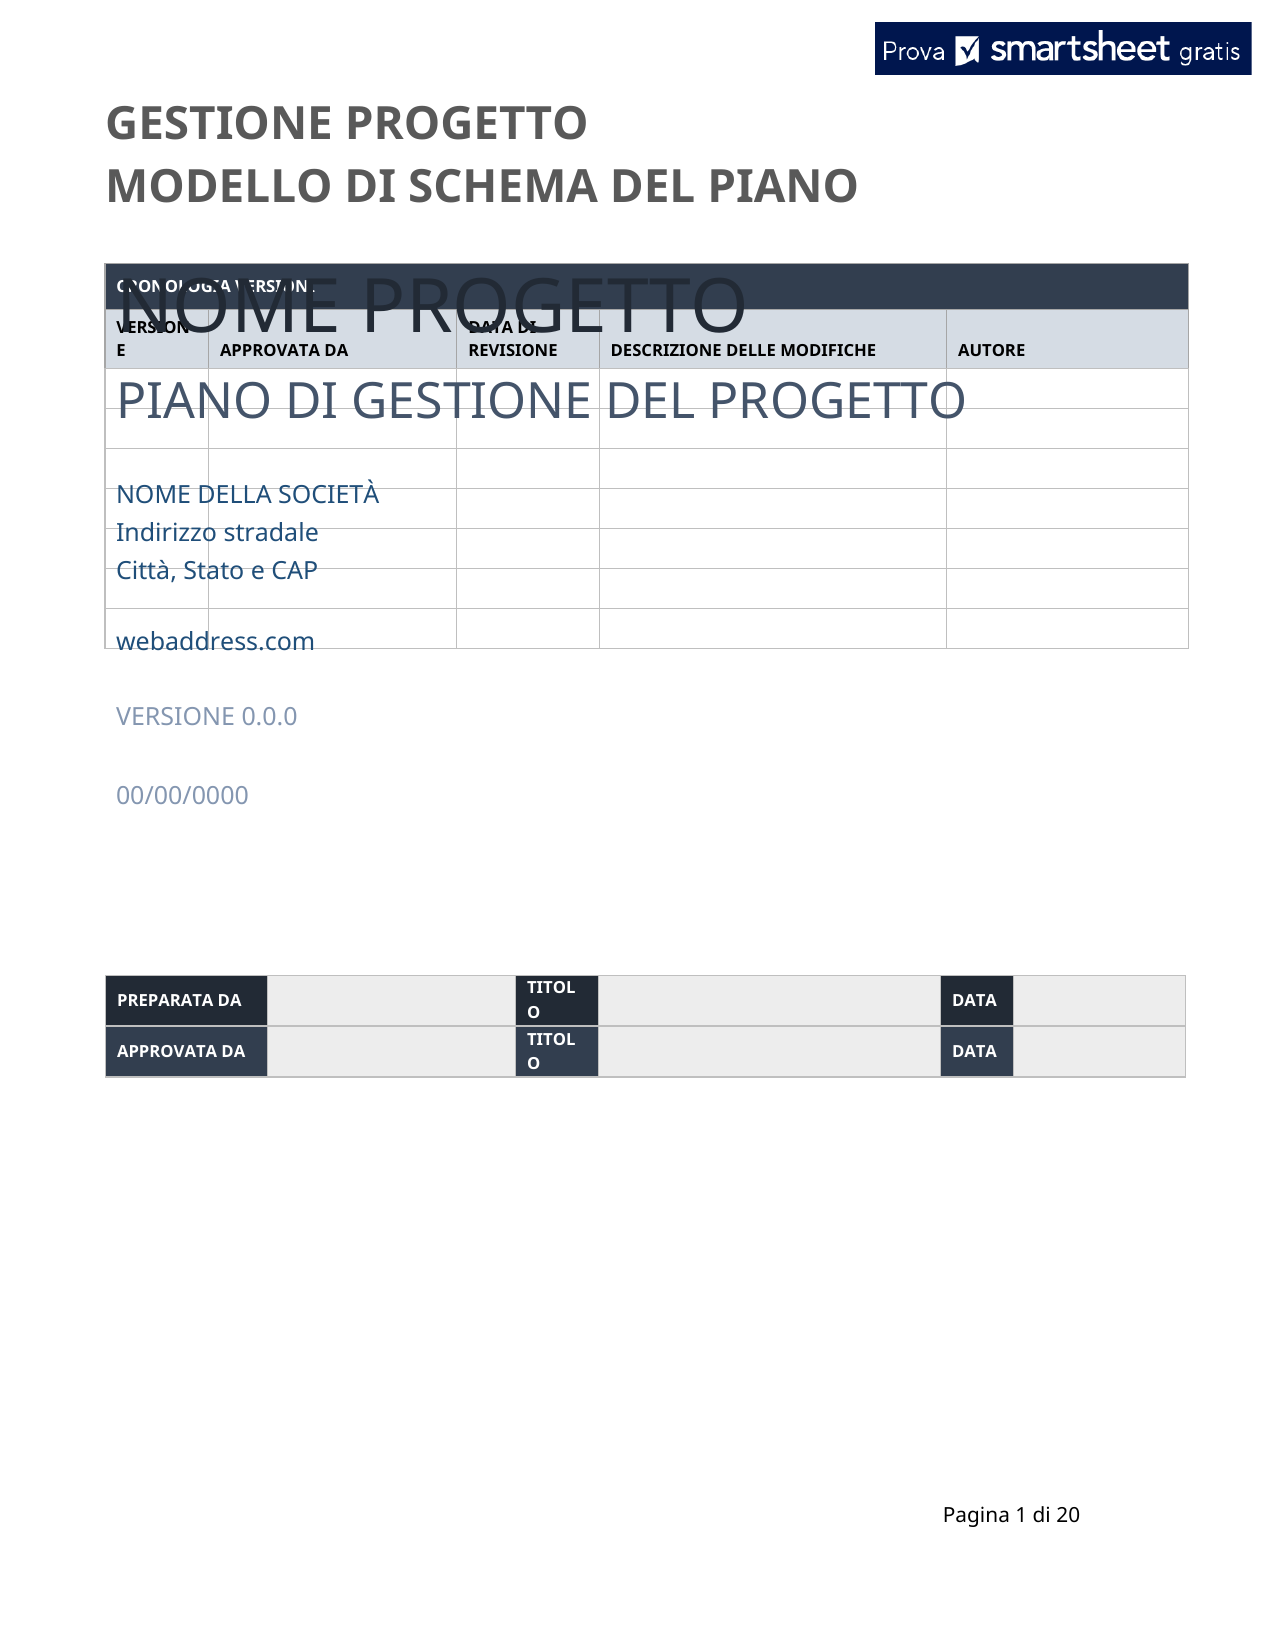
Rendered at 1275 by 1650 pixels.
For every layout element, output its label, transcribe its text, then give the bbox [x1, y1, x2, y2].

table_header CRONOLOGIA VERSIONI [106, 264, 1188, 309]
table_cell APPROVATA DA [209, 310, 456, 368]
table_cell DATA [941, 1027, 1013, 1076]
table_cell [209, 369, 456, 408]
table_cell [106, 409, 208, 448]
table_cell [457, 569, 599, 608]
table_cell [457, 409, 599, 448]
table_cell [209, 409, 456, 448]
table_cell VERSIONE [106, 310, 208, 368]
table_header DATA [941, 976, 1013, 1025]
text MODELLO DI SCHEMA DEL PIANO [105, 153, 1200, 216]
table_header [1014, 976, 1185, 1025]
table_cell [947, 569, 1188, 608]
table_cell [1014, 1027, 1185, 1076]
table_cell [947, 369, 1188, 408]
table_cell [600, 609, 946, 648]
table_cell [600, 529, 946, 568]
table_cell [947, 449, 1188, 488]
text GESTIONE PROGETTO [105, 91, 1200, 153]
table_cell TITOLO [516, 1027, 598, 1076]
table_cell [209, 569, 456, 608]
table_cell [947, 529, 1188, 568]
table_cell [457, 489, 599, 528]
table_cell [599, 1027, 940, 1076]
table_cell [600, 489, 946, 528]
table_header TITOLO [516, 976, 598, 1025]
table_cell [268, 1027, 515, 1076]
table_cell [947, 409, 1188, 448]
table_cell [457, 369, 599, 408]
table_header [599, 976, 940, 1025]
table_header PREPARATA DA [106, 976, 267, 1025]
table_cell [209, 449, 456, 488]
table_cell [947, 609, 1188, 648]
table_cell APPROVATA DA [106, 1027, 267, 1076]
table_cell [600, 449, 946, 488]
table_cell [600, 409, 946, 448]
table_cell [600, 569, 946, 608]
table_cell [600, 369, 946, 408]
table_cell DESCRIZIONE DELLE MODIFICHE [600, 310, 946, 368]
table_cell [106, 369, 208, 408]
table_cell [106, 529, 208, 568]
table_cell [209, 529, 456, 568]
table_cell DATA DI REVISIONE [457, 310, 599, 368]
table_cell [106, 449, 208, 488]
table_cell AUTORE [947, 310, 1188, 368]
table_cell [457, 449, 599, 488]
table_cell [457, 529, 599, 568]
table_cell [106, 609, 208, 648]
picture [875, 22, 1252, 75]
table_cell [209, 609, 456, 648]
table_cell [457, 609, 599, 648]
table_cell [947, 489, 1188, 528]
table_cell [106, 489, 208, 528]
table_cell [106, 569, 208, 608]
table_cell [209, 489, 456, 528]
table_header [268, 976, 515, 1025]
